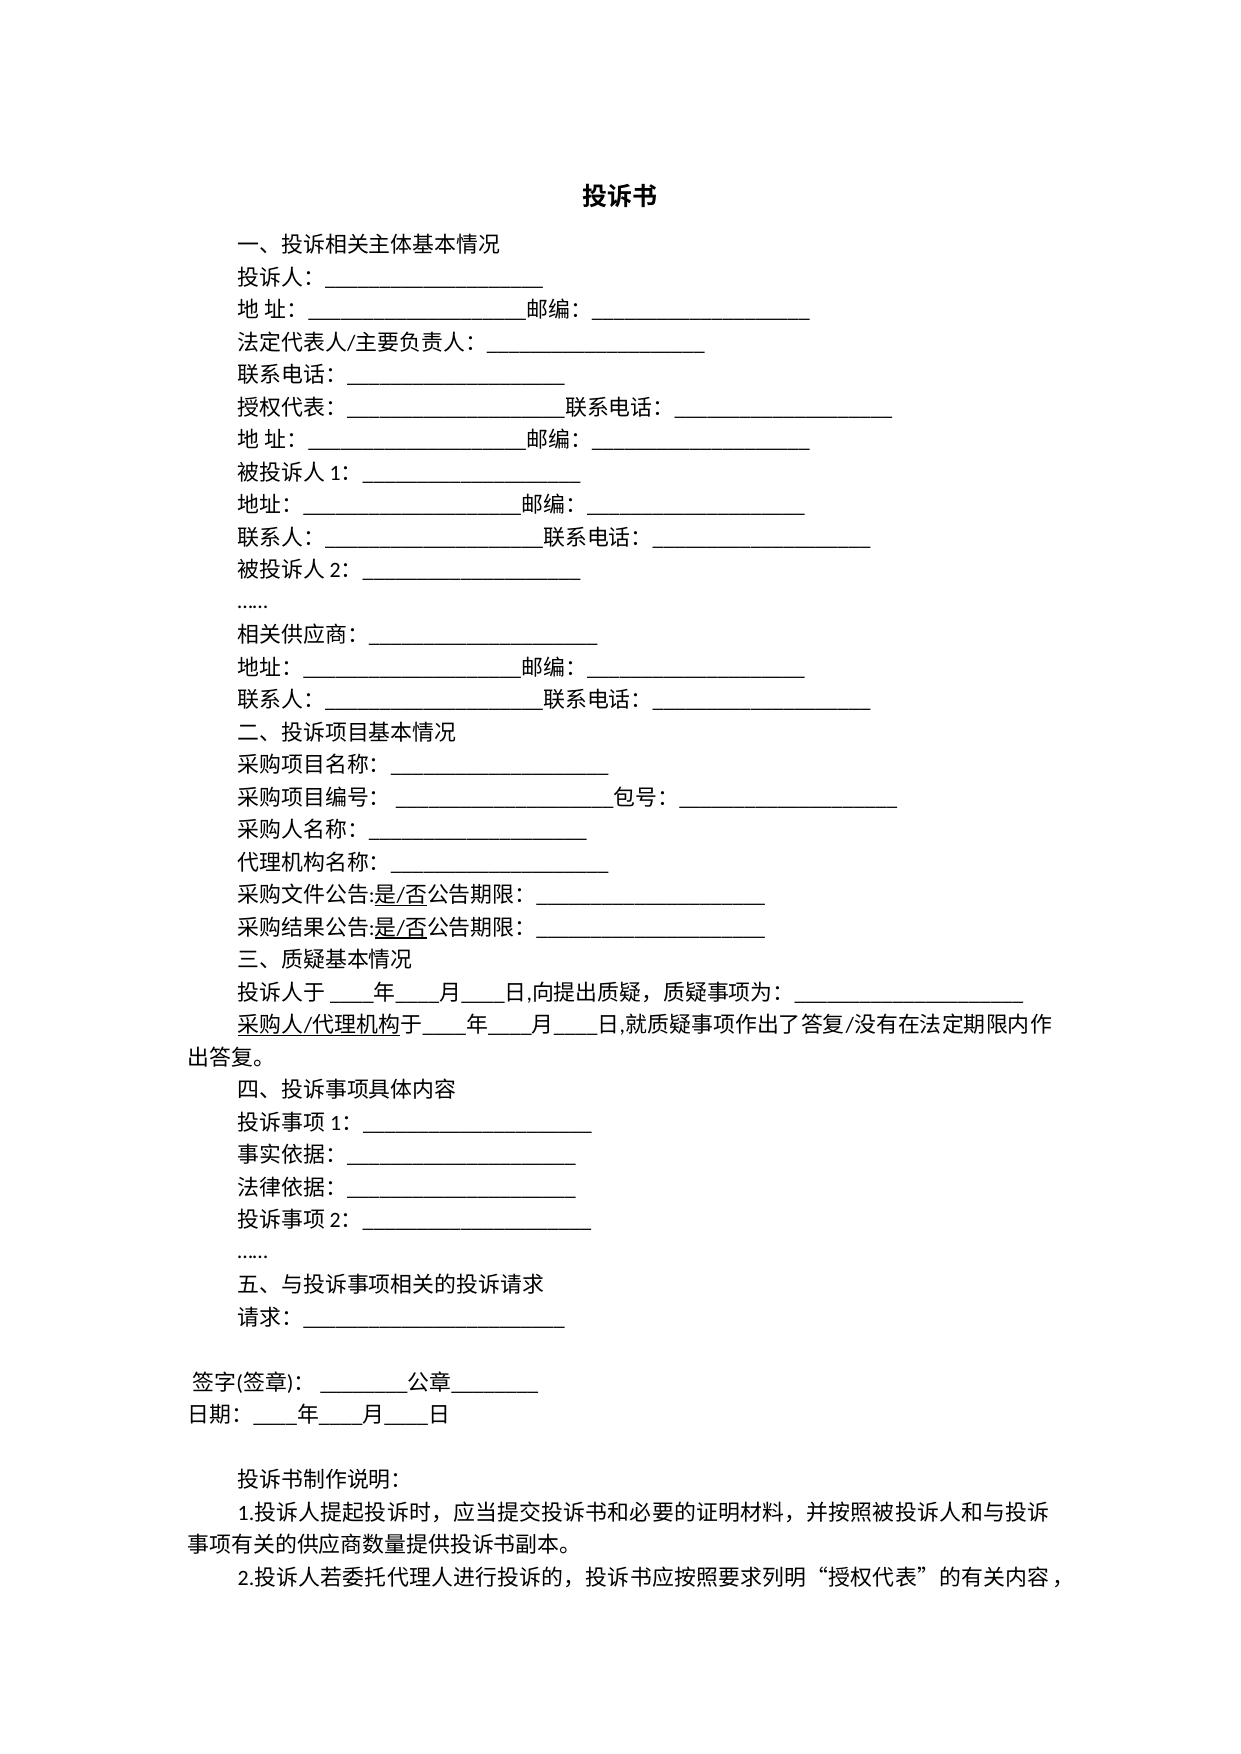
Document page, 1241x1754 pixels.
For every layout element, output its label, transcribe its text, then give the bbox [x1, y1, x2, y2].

text 二、投诉项目基本情况 [187, 714, 1053, 747]
text 事实依据：_____________________ [187, 1137, 1053, 1169]
text 相关供应商：_____________________ [187, 617, 1053, 649]
text 地 址：____________________邮编：____________________ [187, 422, 1053, 454]
text 法定代表人/主要负责人：____________________ [187, 324, 1053, 357]
text 三、质疑基本情况 [187, 942, 1053, 974]
text 被投诉人1：____________________ [187, 454, 1053, 487]
text 采购项目名称：____________________ [187, 747, 1053, 779]
text 采购结果公告:是/否公告期限：_____________________ [187, 909, 1053, 942]
text 联系人：____________________联系电话：____________________ [187, 682, 1053, 714]
text 请求：________________________ [187, 1299, 1053, 1332]
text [187, 1559, 1053, 1592]
text 1.投诉人提起投诉时，应当提交投诉书和必要的证明材料，并按照被投诉人和与投诉事项有关的供应商数量提供投诉书副本。 [187, 1494, 1053, 1559]
text 授权代表：____________________联系电话：____________________ [187, 389, 1053, 422]
text 被投诉人2：____________________ [187, 552, 1053, 584]
text …… [187, 584, 1053, 617]
text 投诉事项 1：_____________________ [187, 1104, 1053, 1137]
text 投诉书制作说明： [187, 1462, 1053, 1494]
text 法律依据：_____________________ [187, 1169, 1053, 1202]
text 采购人/代理机构于____年____月____日,就质疑事项作出了答复/没有在法定期限内作出答复。 [187, 1007, 1053, 1072]
text 采购人名称：____________________ [187, 812, 1053, 844]
text 投诉人：____________________ [187, 259, 1053, 292]
text 投诉书 [187, 162, 1053, 227]
text 签字(签章)： ________公章________ [187, 1364, 1053, 1397]
text …… [187, 1234, 1053, 1267]
text 日期：____年____月____日 [187, 1397, 1053, 1429]
text 一、投诉相关主体基本情况 [187, 227, 1053, 259]
text 五、与投诉事项相关的投诉请求 [187, 1267, 1053, 1299]
text 投诉事项2：_____________________ [187, 1202, 1053, 1234]
text 采购项目编号： ____________________包号：____________________ [187, 779, 1053, 812]
text 地 址：____________________邮编：____________________ [187, 292, 1053, 324]
text 地址：____________________邮编：____________________ [187, 487, 1053, 519]
text 代理机构名称：____________________ [187, 844, 1053, 877]
text 联系电话：____________________ [187, 357, 1053, 389]
text 四、投诉事项具体内容 [187, 1072, 1053, 1104]
text 采购文件公告:是/否公告期限：_____________________ [187, 877, 1053, 909]
text 地址：____________________邮编：____________________ [187, 649, 1053, 682]
text 联系人：____________________联系电话：____________________ [187, 519, 1053, 552]
text 投诉人于 ____年____月____日,向提出质疑，质疑事项为：_____________________ [187, 974, 1053, 1007]
